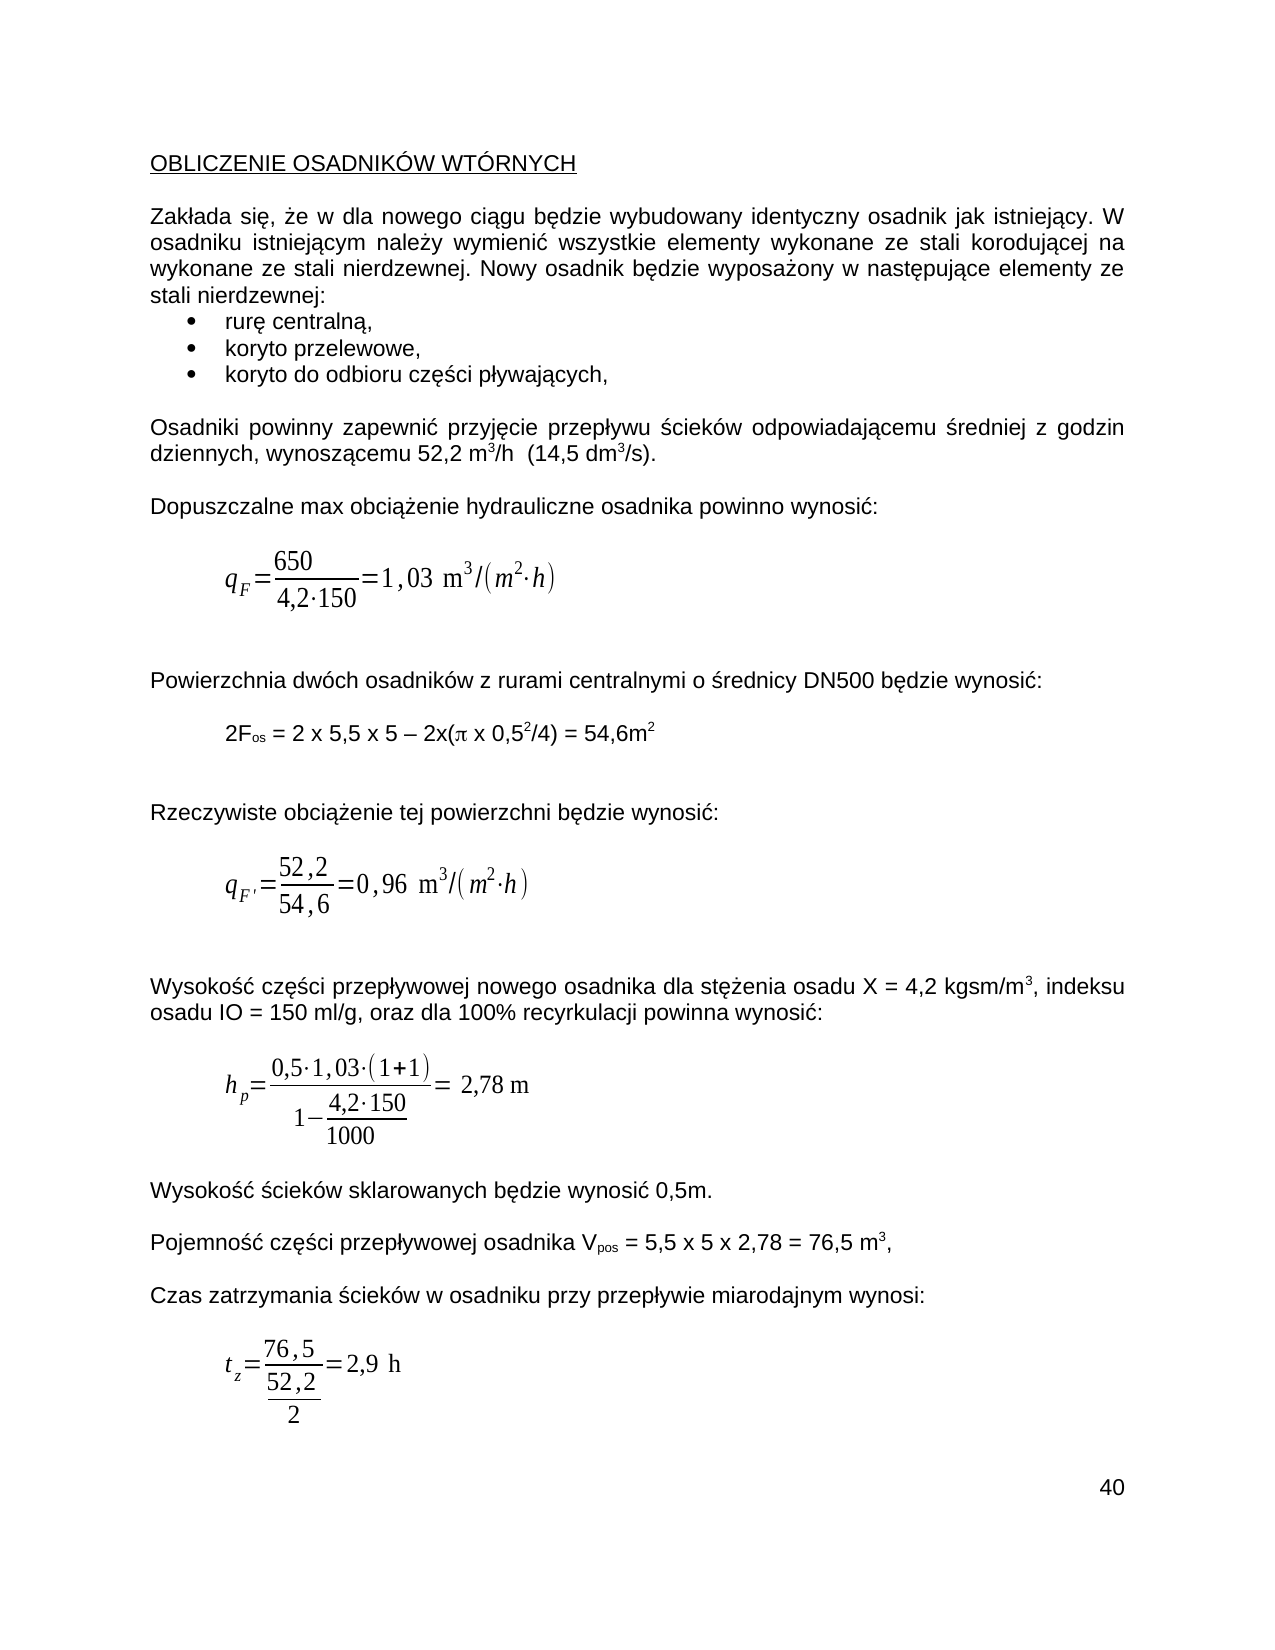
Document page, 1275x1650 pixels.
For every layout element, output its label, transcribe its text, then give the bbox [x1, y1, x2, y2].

text Wysokość części przepływowej nowego osadnika dla stężenia osadu X = 4,2 kgsm/m3, indeksu osadu IO = 150 ml/g, oraz dla 100% recyrkulacji powinna wynosić: [150, 973, 1125, 1025]
text Powierzchnia dwóch osadników z rurami centralnymi o średnicy DN500 będzie wynosić: [150, 667, 1125, 693]
list koryto do odbioru części pływających, [187, 361, 1125, 387]
text Pojemność części przepływowej osadnika Vpos = 5,5 x 5 x 2,78 = , [150, 1229, 1125, 1256]
text 2Fos = 2 x 5,5 x 5 – 2x( x 0,52/4) = 54,6m2 [150, 719, 1125, 746]
text OBLICZENIE OSADNIKÓW WTÓRNYCH [150, 150, 1125, 176]
text Dopuszczalne max obciążenie hydrauliczne osadnika powinno wynosić: [150, 493, 1125, 519]
text Wysokość ścieków sklarowanych będzie wynosić 0,5m. [150, 1177, 1125, 1203]
text Zakłada się, że w dla nowego ciągu będzie wybudowany identyczny osadnik jak istniejący. W osadniku istniejącym należy wymienić wszystkie elementy wykonane ze stali korodującej na wykonane ze stali nierdzewnej. Nowy osadnik będzie wyposażony w następujące elementy ze stali nierdzewnej: [150, 203, 1125, 308]
text Czas zatrzymania ścieków w osadniku przy przepływie miarodajnym wynosi: [150, 1282, 1125, 1308]
text Osadniki powinny zapewnić przyjęcie przepływu ścieków odpowiadającemu średniej z godzin dziennych, wynoszącemu 52,2 m3/h (14,5 dm3/s). [150, 413, 1125, 466]
list koryto przelewowe, [187, 334, 1125, 361]
text Rzeczywiste obciążenie tej powierzchni będzie wynosić: [150, 798, 1125, 825]
list rurę centralną, [187, 308, 1125, 334]
